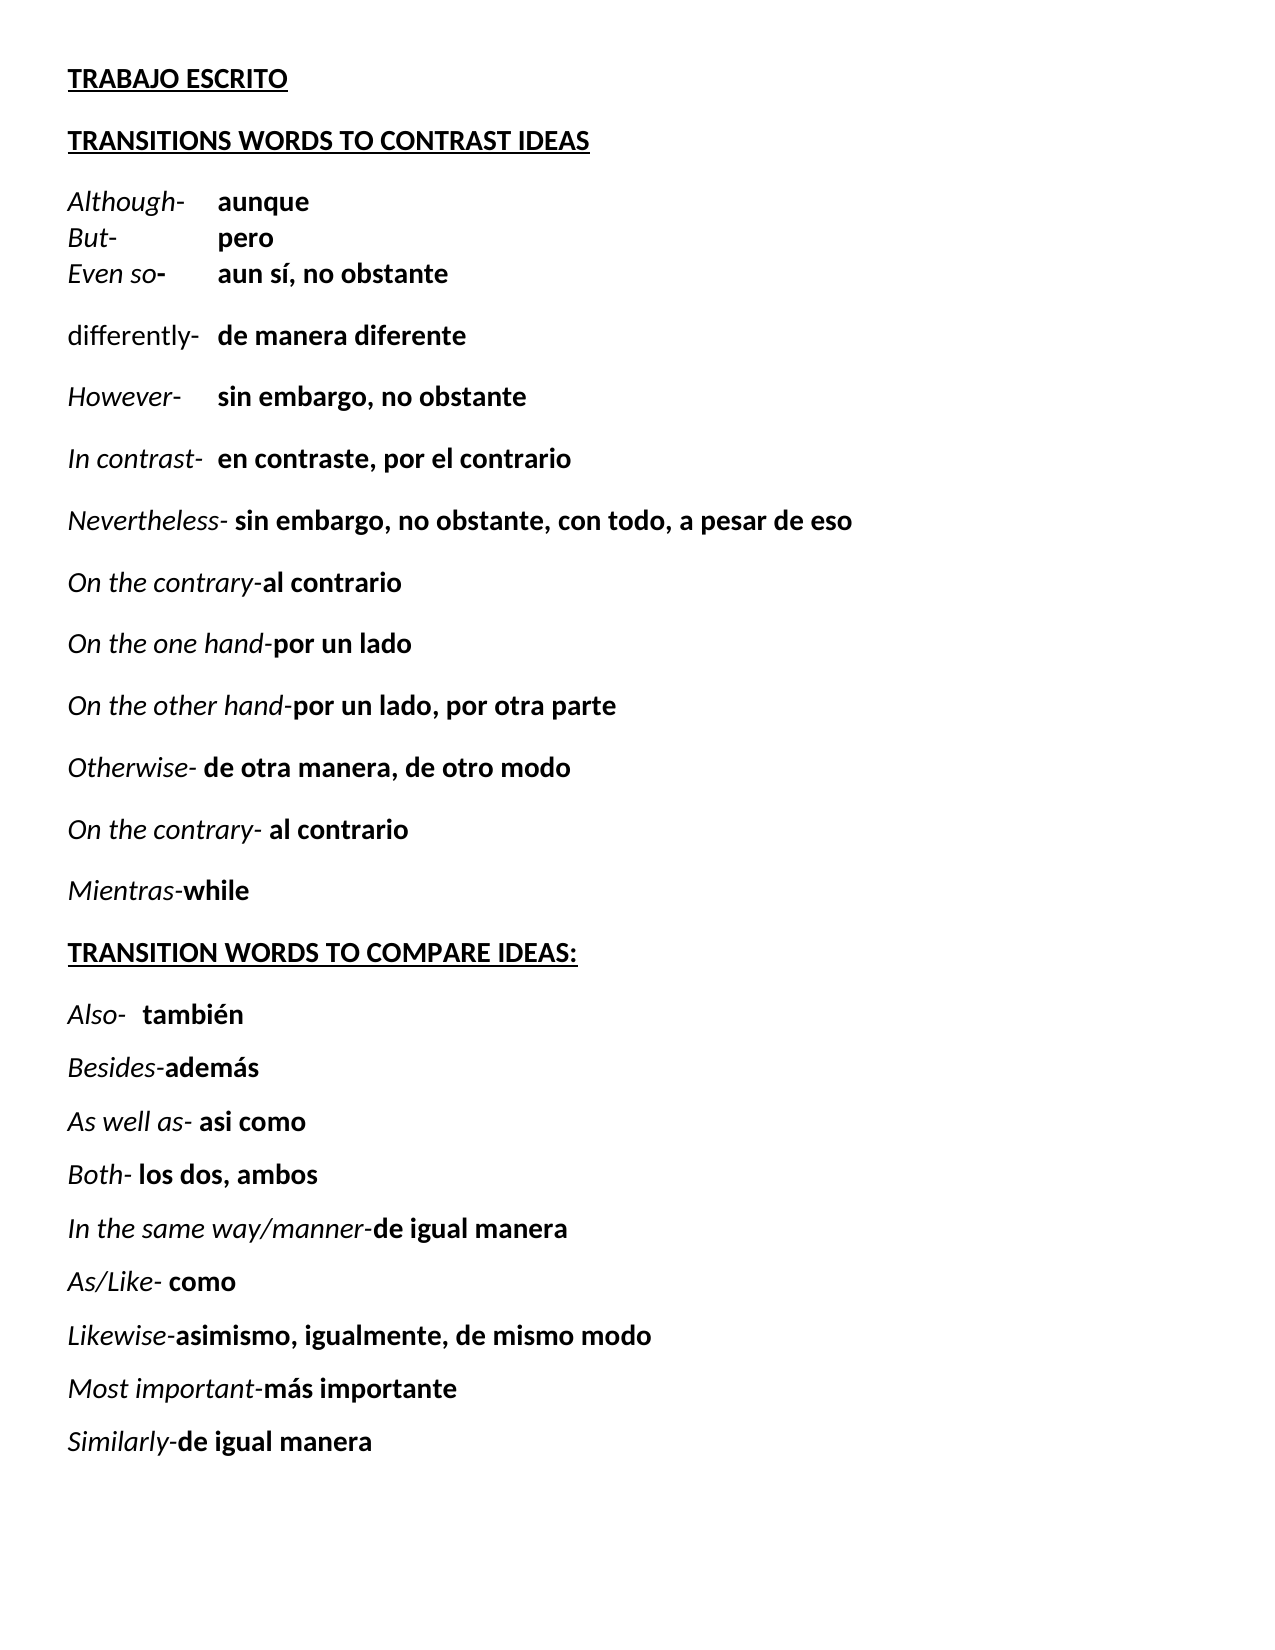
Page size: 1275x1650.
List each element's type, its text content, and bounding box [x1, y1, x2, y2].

text On the contrary- al contrario [67, 811, 1207, 846]
text Also- también [67, 996, 1207, 1032]
text But- pero [67, 219, 1207, 255]
text Nevertheless- sin embargo, no obstante, con todo, a pesar de eso [67, 502, 1207, 537]
text In the same way/manner-de igual manera [67, 1210, 1207, 1245]
text As well as- asi como [67, 1103, 1207, 1138]
text TRANSITION WORDS TO COMPARE IDEAS: [67, 934, 1207, 970]
text differently- de manera diferente [67, 317, 1207, 352]
text Most important-más importante [67, 1370, 1207, 1406]
text Mientras-while [67, 872, 1207, 908]
text Both- los dos, ambos [67, 1156, 1207, 1192]
text Besides-además [67, 1049, 1207, 1085]
text On the other hand-por un lado, por otra parte [67, 687, 1207, 723]
text TRANSITIONS WORDS TO CONTRAST IDEAS [67, 122, 1207, 157]
text As/Like- como [67, 1263, 1207, 1299]
text However- sin embargo, no obstante [67, 378, 1207, 414]
text Similarly-de igual manera [67, 1423, 1207, 1459]
text TRABAJO ESCRITO [67, 60, 1207, 96]
text On the one hand-por un lado [67, 625, 1207, 661]
text Otherwise- de otra manera, de otro modo [67, 749, 1207, 784]
text In contrast- en contraste, por el contrario [67, 440, 1207, 476]
text Even so- aun sí, no obstante [67, 255, 1207, 290]
text Likewise-asimismo, igualmente, de mismo modo [67, 1317, 1207, 1352]
text On the contrary-al contrario [67, 564, 1207, 599]
text Although- aunque [67, 183, 1207, 219]
